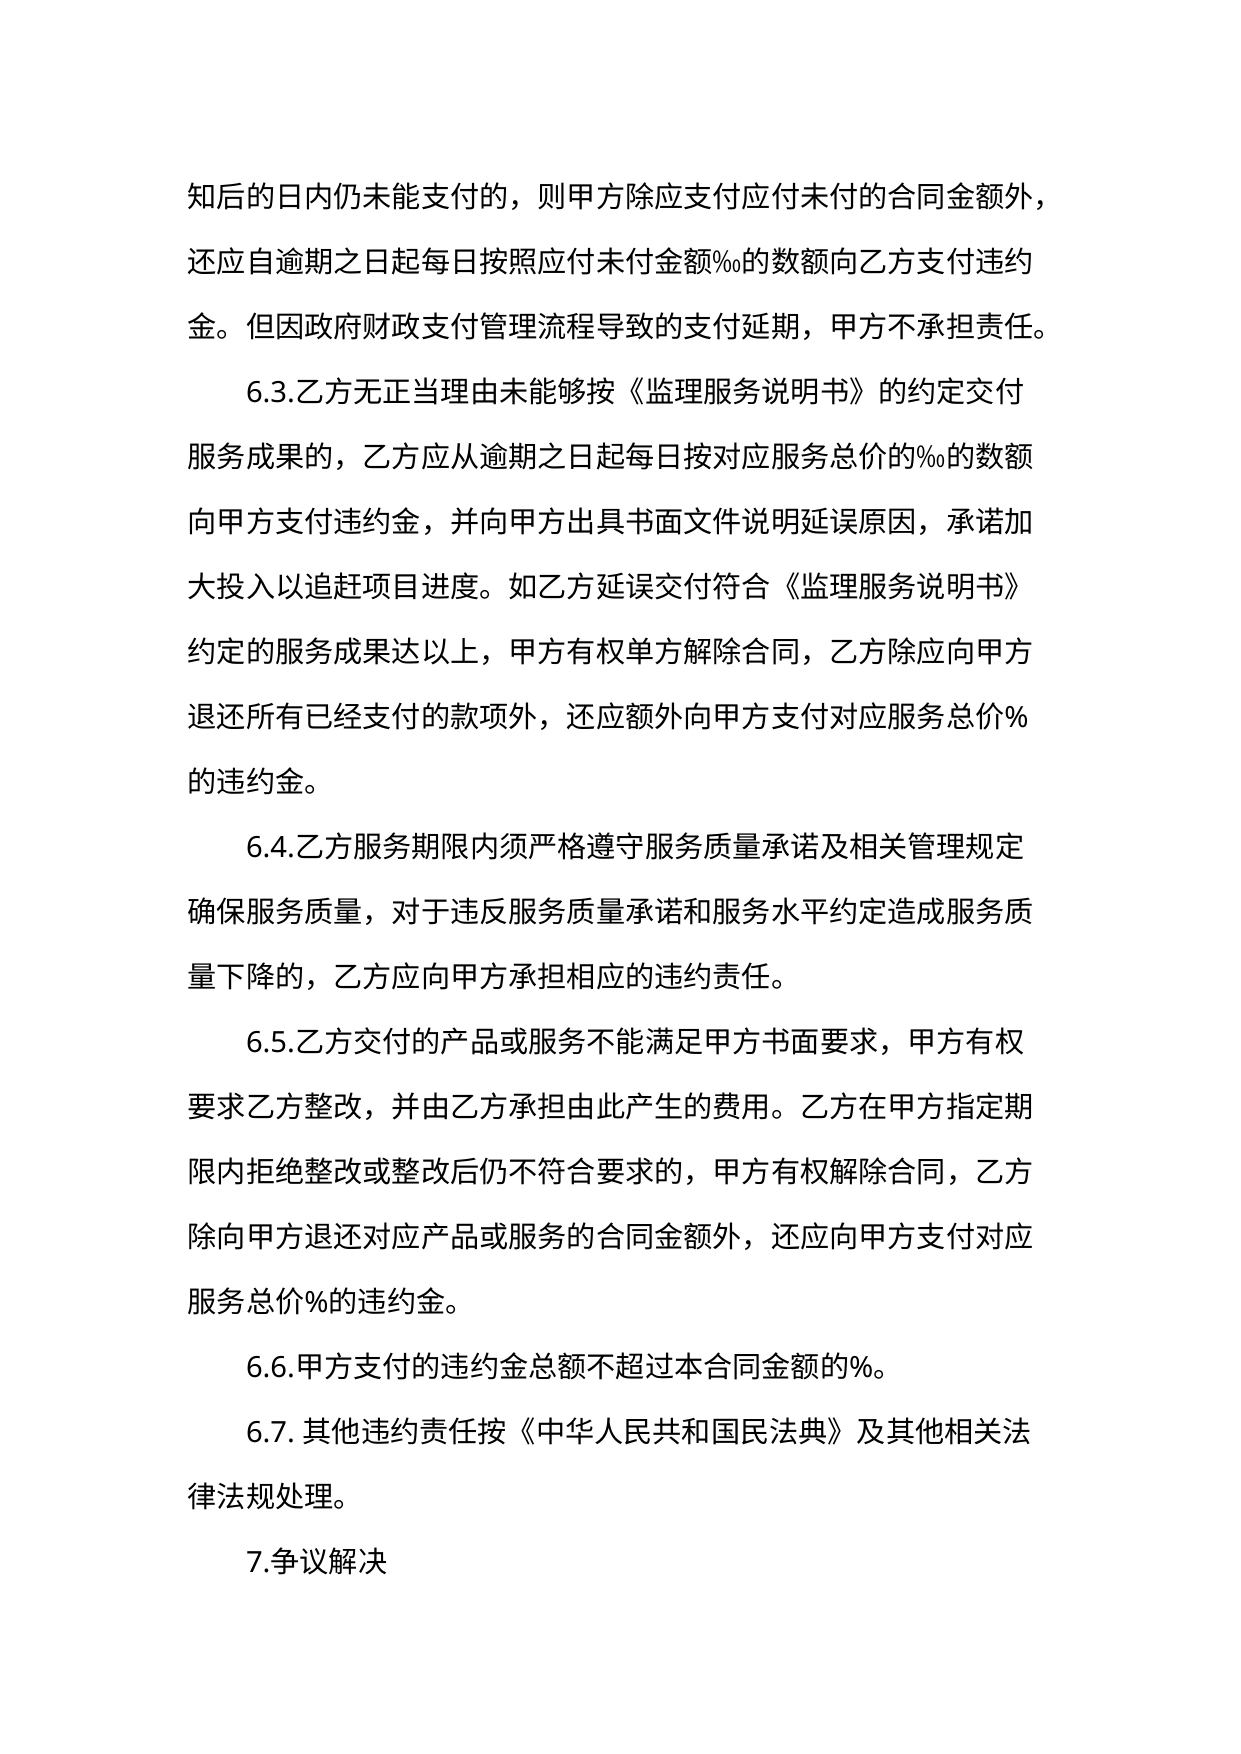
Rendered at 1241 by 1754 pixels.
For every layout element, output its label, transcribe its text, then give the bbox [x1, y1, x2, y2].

text 7.争议解决 [187, 1527, 1053, 1592]
text 6.3.乙方无正当理由未能够按《监理服务说明书》的约定交付服务成果的，乙方应从逾期之日起每日按对应服务总价的‰的数额向甲方支付违约金，并向甲方出具书面文件说明延误原因，承诺加大投入以追赶项目进度。如乙方延误交付符合《监理服务说明书》约定的服务成果达以上，甲方有权单方解除合同，乙方除应向甲方退还所有已经支付的款项外，还应额外向甲方支付对应服务总价%的违约金。 [187, 357, 1053, 812]
text 6.5.乙方交付的产品或服务不能满足甲方书面要求，甲方有权要求乙方整改，并由乙方承担由此产生的费用。乙方在甲方指定期限内拒绝整改或整改后仍不符合要求的，甲方有权解除合同，乙方除向甲方退还对应产品或服务的合同金额外，还应向甲方支付对应服务总价%的违约金。 [187, 1007, 1053, 1332]
text 6.4.乙方服务期限内须严格遵守服务质量承诺及相关管理规定确保服务质量，对于违反服务质量承诺和服务水平约定造成服务质量下降的，乙方应向甲方承担相应的违约责任。 [187, 812, 1053, 1007]
text 6.6.甲方支付的违约金总额不超过本合同金额的%。 [187, 1332, 1053, 1397]
text 6.7. 其他违约责任按《中华人民共和国民法典》及其他相关法律法规处理。 [187, 1397, 1053, 1527]
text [187, 162, 1053, 357]
